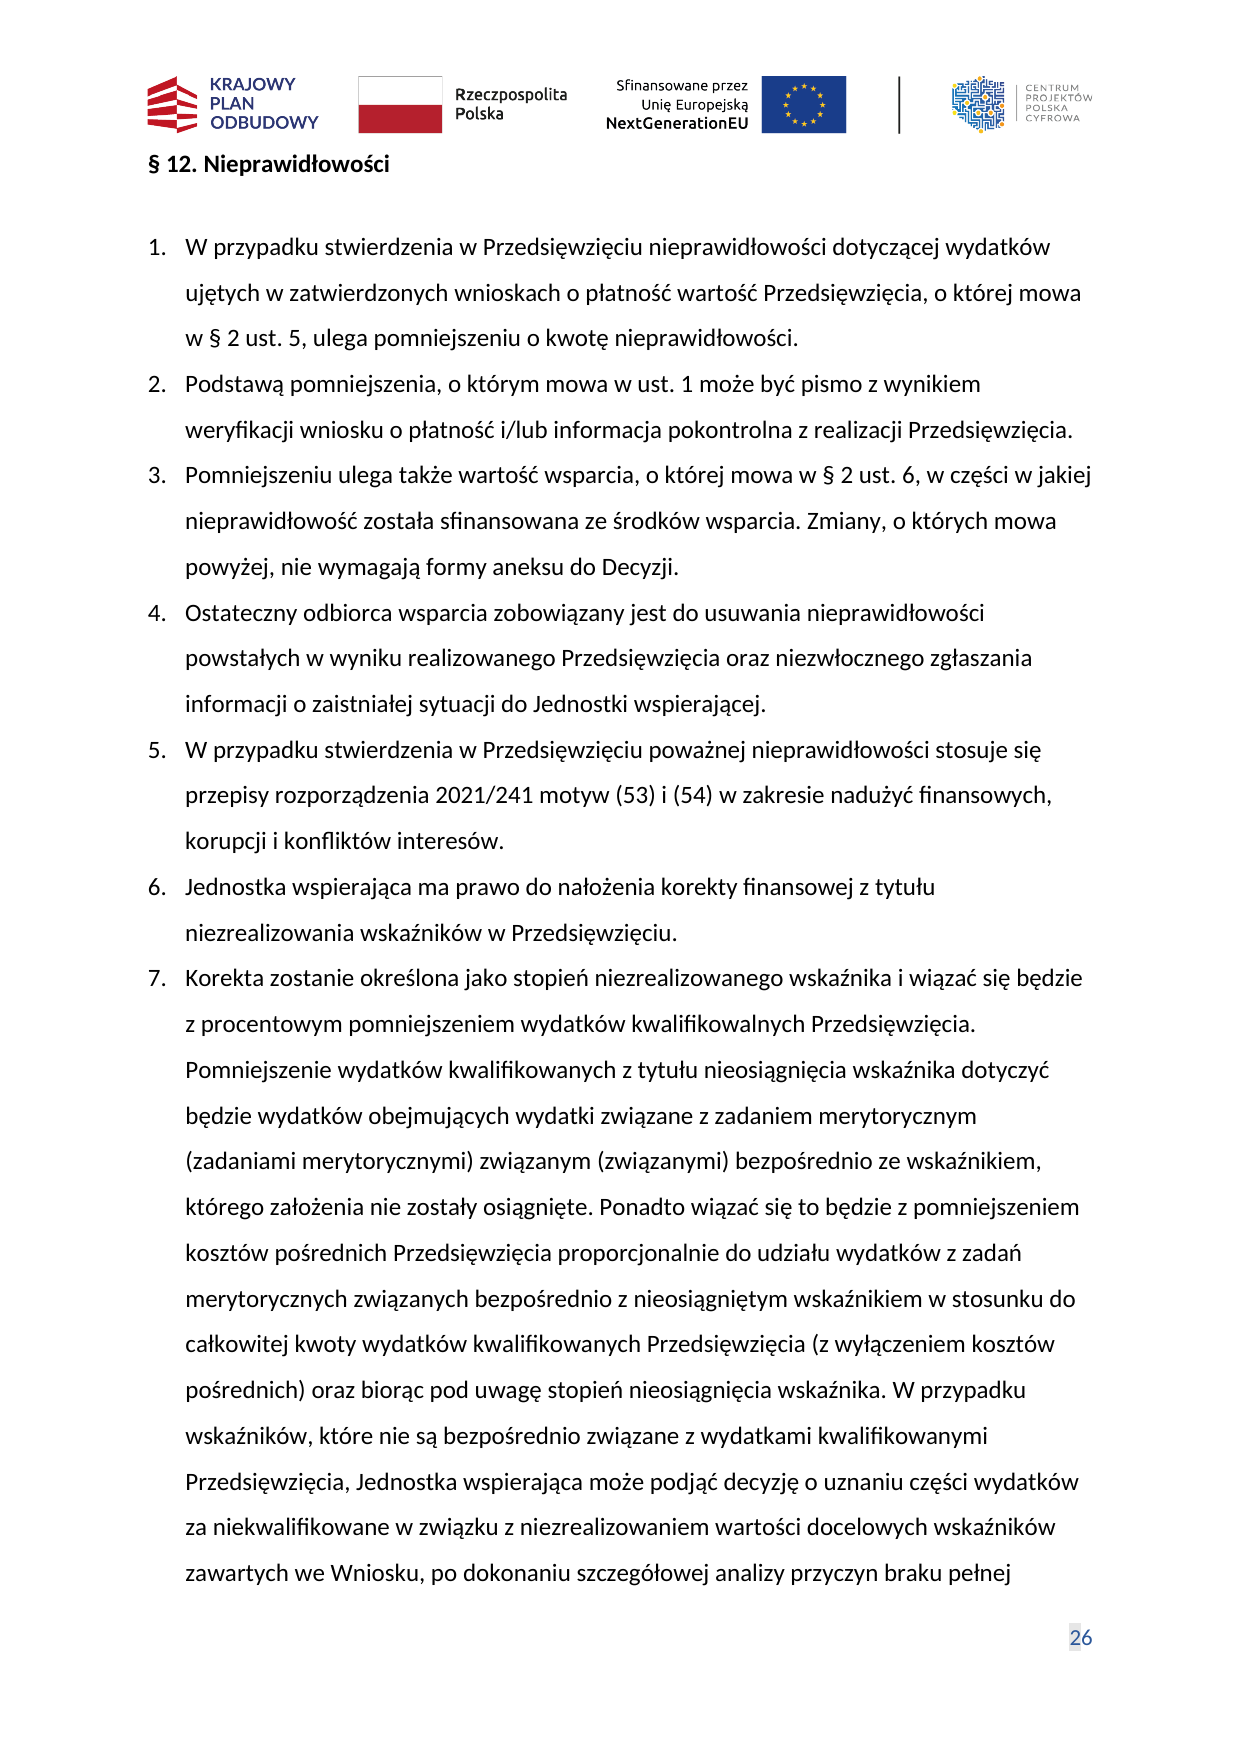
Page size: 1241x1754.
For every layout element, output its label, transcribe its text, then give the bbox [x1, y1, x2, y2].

subtitle § 12. Nieprawidłowości [148, 148, 1092, 178]
picture [147, 76, 1093, 134]
list W przypadku stwierdzenia w Przedsięwzięciu nieprawidłowości dotyczącej wydatków ujętych w zatwierdzonych wnioskach o płatność wartość Przedsięwzięcia, o której mowa w § 2 ust. 5, ulega pomniejszeniu o kwotę nieprawidłowości. [148, 231, 1092, 353]
list Ostateczny odbiorca wsparcia zobowiązany jest do usuwania nieprawidłowości powstałych w wyniku realizowanego Przedsięwzięcia oraz niezwłocznego zgłaszania informacji o zaistniałej sytuacji do Jednostki wspierającej. [148, 597, 1092, 719]
list Podstawą pomniejszenia, o którym mowa w ust. 1 może być pismo z wynikiem weryfikacji wniosku o płatność i/lub informacja pokontrolna z realizacji Przedsięwzięcia. [148, 368, 1092, 444]
list W przypadku stwierdzenia w Przedsięwzięciu poważnej nieprawidłowości stosuje się przepisy rozporządzenia 2021/241 motyw (53) i (54) w zakresie nadużyć finansowych, korupcji i konfliktów interesów. [148, 734, 1092, 856]
list Jednostka wspierająca ma prawo do nałożenia korekty finansowej z tytułu niezrealizowania wskaźników w Przedsięwzięciu. [148, 871, 1092, 947]
list Pomniejszeniu ulega także wartość wsparcia, o której mowa w § 2 ust. 6, w części w jakiej nieprawidłowość została sfinansowana ze środków wsparcia. Zmiany, o których mowa powyżej, nie wymagają formy aneksu do Decyzji. [148, 459, 1092, 582]
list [148, 963, 1092, 1588]
